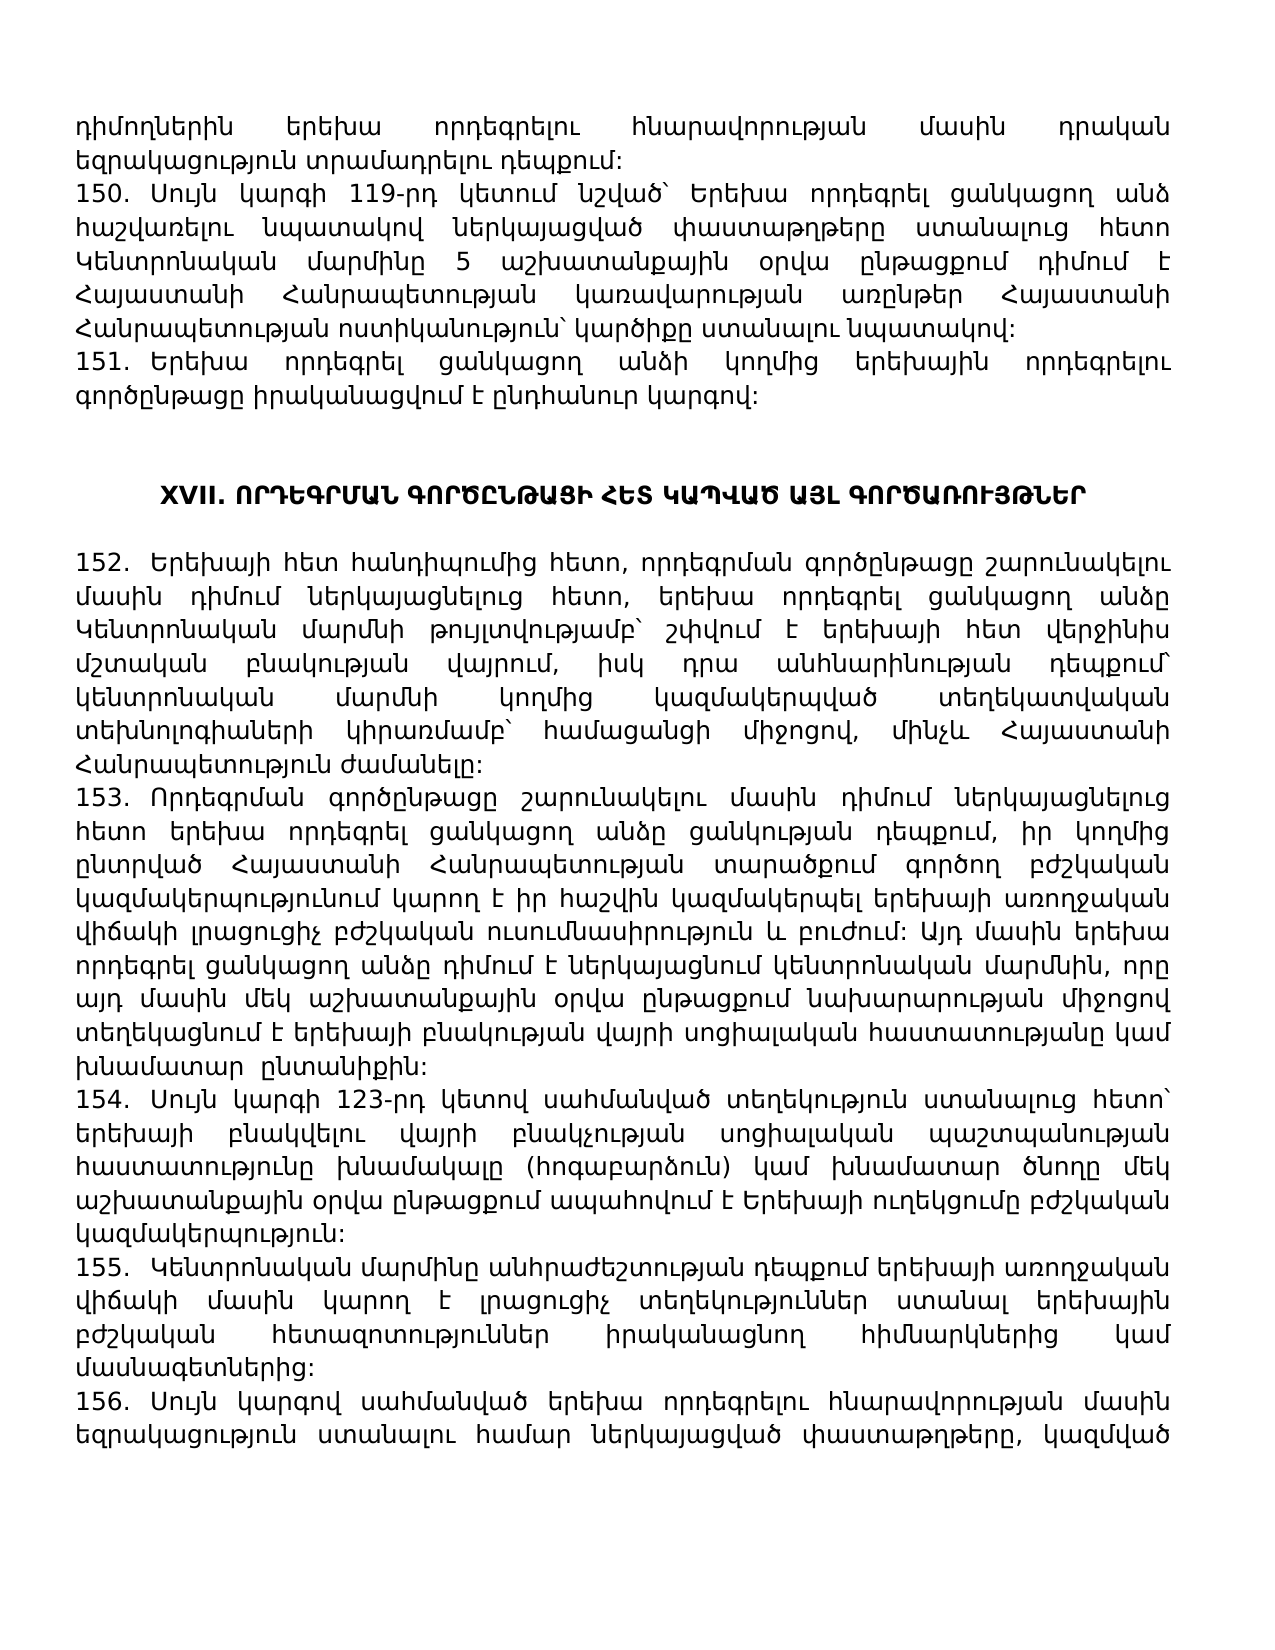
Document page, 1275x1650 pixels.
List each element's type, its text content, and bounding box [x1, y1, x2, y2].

list Սույն կարգի 119-րդ կետում նշված՝ Երեխա որդեգրել ցանկացող անձ հաշվառելու նպատակով ներկայացված փաստաթղթերը ստանալուց հետո Կենտրոնական մարմինը 5 աշխատանքային օրվա ընթացքում դիմում է Հայաստանի Հանրապետության կառավարության առընթեր Հայաստանի Հանրապետության ոստիկանություն՝ կարծիքը ստանալու նպատակով: [75, 179, 1171, 343]
text XVII. ՈՐԴԵԳՐՄԱՆ ԳՈՐԾԸՆԹԱՑԻ ՀԵՏ ԿԱՊՎԱԾ ԱՅԼ ԳՈՐԾԱՌՈՒՅԹՆԵՐ [75, 448, 1171, 511]
list Երեխա որդեգրել ցանկացող անձի կողմից երեխային որդեգրելու գործընթացը իրականացվում է ընդհանուր կարգով: [75, 347, 1171, 410]
list Որդեգրման գործընթացը շարունակելու մասին դիմում ներկայացնելուց հետո երեխա որդեգրել ցանկացող անձը ցանկության դեպքում, իր կողմից ընտրված Հայաստանի Հանրապետության տարածքում գործող բժշկական կազմակերպությունում կարող է իր հաշվին կազմակերպել երեխայի առողջական վիճակի լրացուցիչ բժշկական ուսումնասիրություն և բուժում: Այդ մասին երեխա որդեգրել ցանկացող անձը դիմում է ներկայացնում կենտրոնական մարմնին, որը այդ մասին մեկ աշխատանքային օրվա ընթացքում նախարարության միջոցով տեղեկացնում է երեխայի բնակության վայրի սոցիալական հաստատությանը կամ խնամատար ընտանիքին: [75, 783, 1171, 1081]
list Սույն կարգի 123-րդ կետով սահմանված տեղեկություն ստանալուց հետո՝ երեխայի բնակվելու վայրի բնակչության սոցիալական պաշտպանության հաստատությունը խնամակալը (հոգաբարձուն) կամ խնամատար ծնողը մեկ աշխատանքային օրվա ընթացքում ապահովում է Երեխայի ուղեկցումը բժշկական կազմակերպություն: [75, 1085, 1171, 1248]
list Կենտրոնական մարմինը անհրաժեշտության դեպքում երեխայի առողջական վիճակի մասին կարող է լրացուցիչ տեղեկություններ ստանալ երեխային բժշկական հետազոտություններ իրականացնող հիմնարկներից կամ մասնագետներից: [75, 1253, 1171, 1383]
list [75, 112, 1171, 175]
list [75, 1387, 1171, 1450]
list Երեխայի հետ հանդիպումից հետո, որդեգրման գործընթացը շարունակելու մասին դիմում ներկայացնելուց հետո, երեխա որդեգրել ցանկացող անձը Կենտրոնական մարմնի թույլտվությամբ՝ շփվում է երեխայի հետ վերջինիս մշտական բնակության վայրում, իսկ դրա անհնարինության դեպքում՝ կենտրոնական մարմնի կողմից կազմակերպված տեղեկատվական տեխնոլոգիաների կիրառմամբ՝ համացանցի միջոցով, մինչև Հայաստանի Հանրապետություն ժամանելը: [75, 548, 1171, 779]
